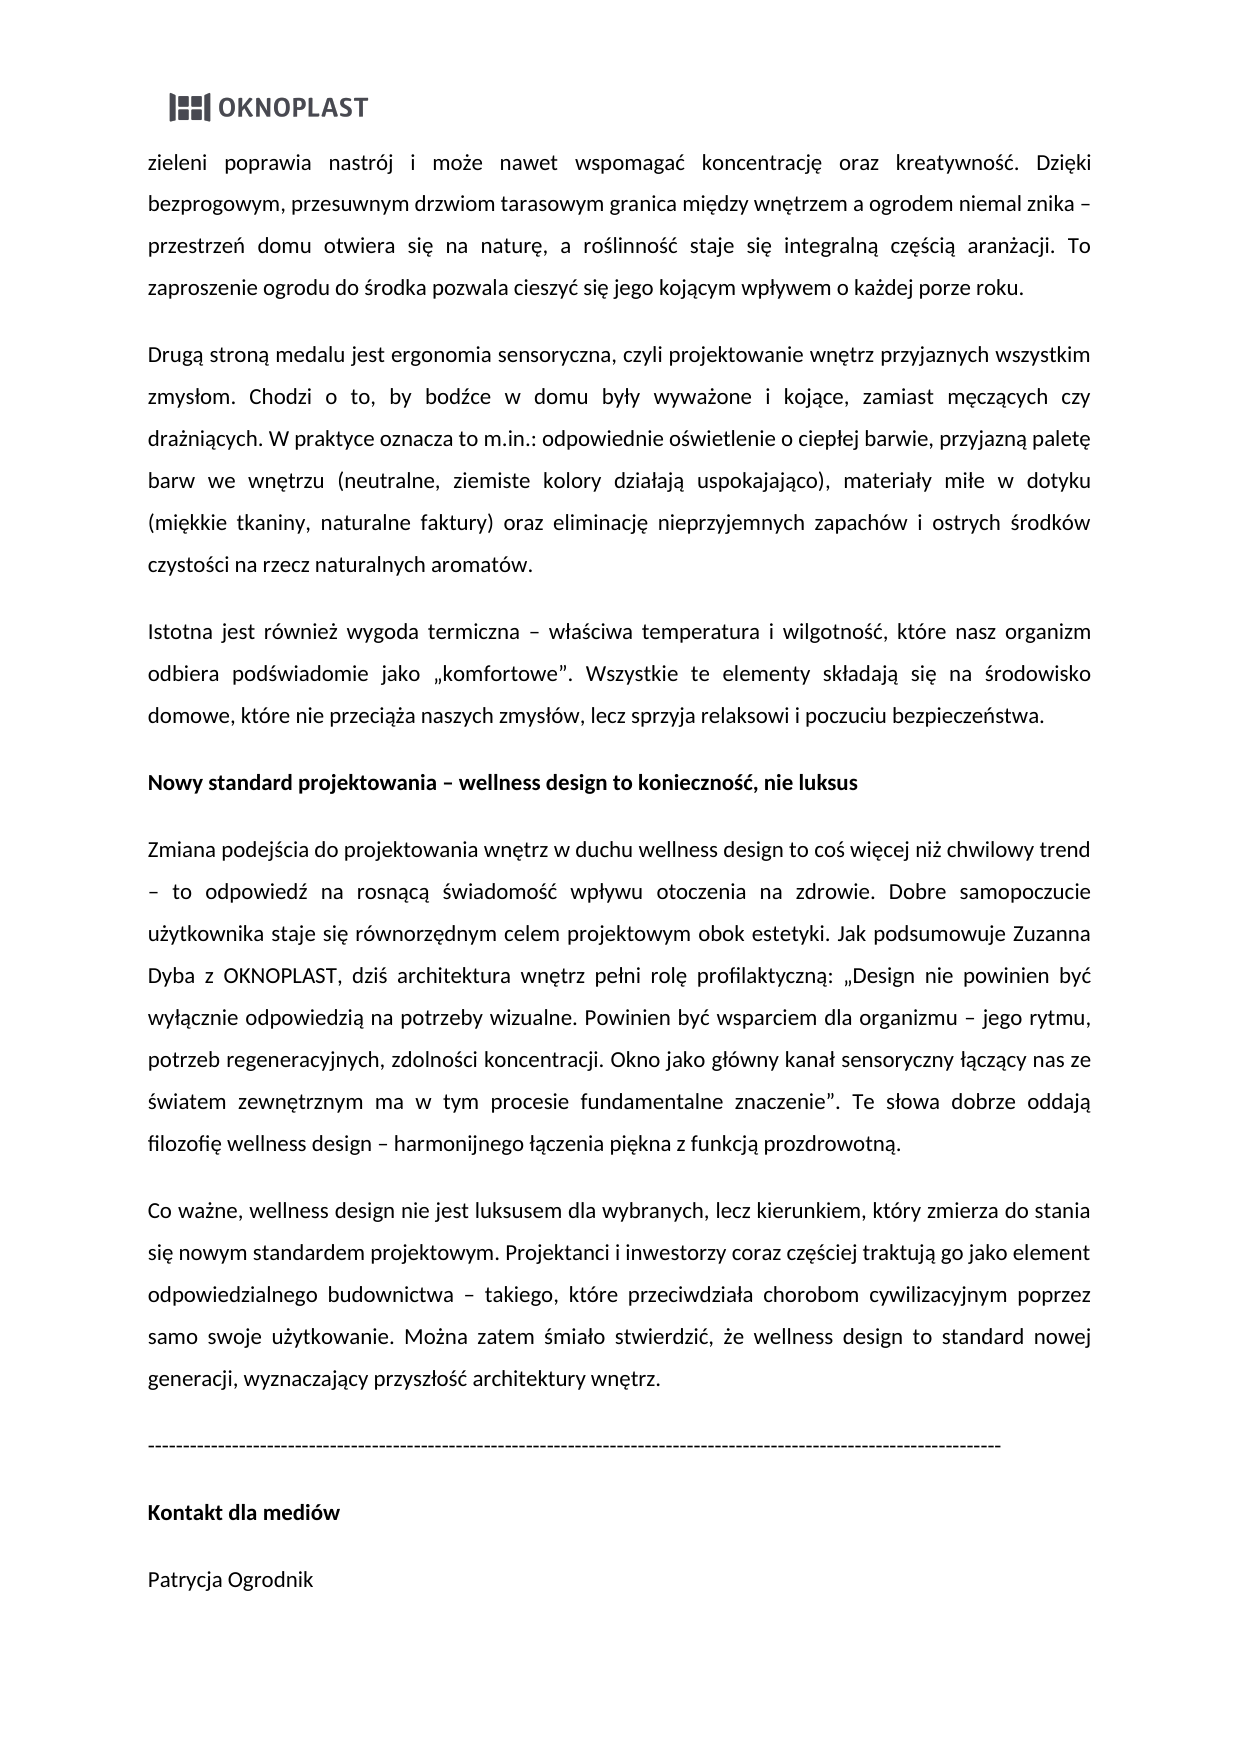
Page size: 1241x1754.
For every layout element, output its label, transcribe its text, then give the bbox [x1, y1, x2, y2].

text Patrycja Ogrodnik [148, 1565, 1093, 1593]
text Zmiana podejścia do projektowania wnętrz w duchu wellness design to coś więcej niż chwilowy trend – to odpowiedź na rosnącą świadomość wpływu otoczenia na zdrowie. Dobre samopoczucie użytkownika staje się równorzędnym celem projektowym obok estetyki. Jak podsumowuje Zuzanna Dyba z OKNOPLAST, dziś architektura wnętrz pełni rolę profilaktyczną: „Design nie powinien być wyłącznie odpowiedzią na potrzeby wizualne. Powinien być wsparciem dla organizmu – jego rytmu, potrzeb regeneracyjnych, zdolności koncentracji. Okno jako główny kanał sensoryczny łączący nas ze światem zewnętrznym ma w tym procesie fundamentalne znaczenie”. Te słowa dobrze oddają filozofię wellness design – harmonijnego łączenia piękna z funkcją prozdrowotną. [148, 835, 1093, 1157]
picture [147, 73, 388, 139]
text Istotna jest również wygoda termiczna – właściwa temperatura i wilgotność, które nasz organizm odbiera podświadomie jako „komfortowe”. Wszystkie te elementy składają się na środowisko domowe, które nie przeciąża naszych zmysłów, lecz sprzyja relaksowi i poczuciu bezpieczeństwa. [148, 617, 1093, 729]
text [148, 148, 1093, 302]
text Co ważne, wellness design nie jest luksusem dla wybranych, lecz kierunkiem, który zmierza do stania się nowym standardem projektowym. Projektanci i inwestorzy coraz częściej traktują go jako element odpowiedzialnego budownictwa – takiego, które przeciwdziała chorobom cywilizacyjnym poprzez samo swoje użytkowanie. Można zatem śmiało stwierdzić, że wellness design to standard nowej generacji, wyznaczający przyszłość architektury wnętrz. [148, 1196, 1093, 1392]
text -------------------------------------------------------------------------------------------------------------------------- [148, 1431, 1093, 1459]
text Kontakt dla mediów [148, 1498, 1093, 1526]
text Nowy standard projektowania – wellness design to konieczność, nie luksus [148, 768, 1093, 796]
text Drugą stroną medalu jest ergonomia sensoryczna, czyli projektowanie wnętrz przyjaznych wszystkim zmysłom. Chodzi o to, by bodźce w domu były wyważone i kojące, zamiast męczących czy drażniących. W praktyce oznacza to m.in.: odpowiednie oświetlenie o ciepłej barwie, przyjazną paletę barw we wnętrzu (neutralne, ziemiste kolory działają uspokajająco), materiały miłe w dotyku (miękkie tkaniny, naturalne faktury) oraz eliminację nieprzyjemnych zapachów i ostrych środków czystości na rzecz naturalnych aromatów. [148, 341, 1093, 578]
